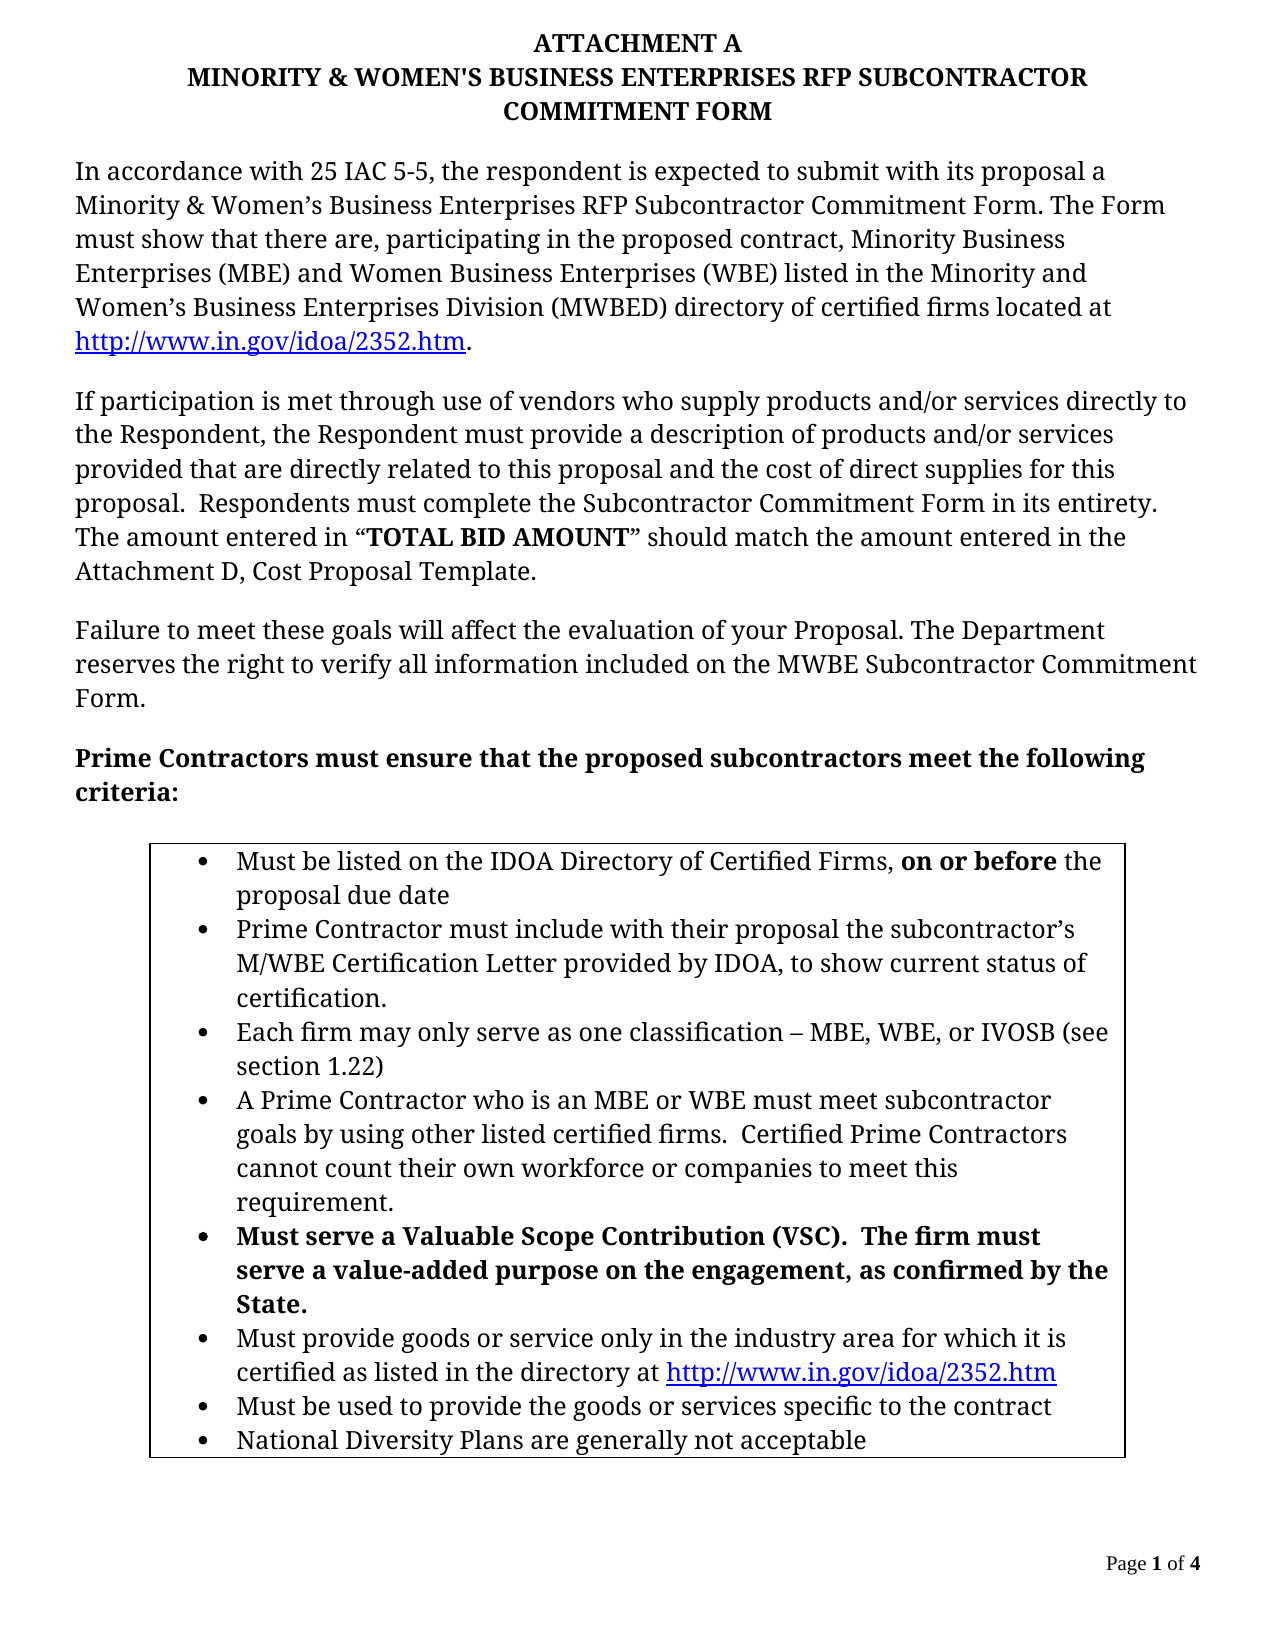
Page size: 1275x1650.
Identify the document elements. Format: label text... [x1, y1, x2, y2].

text Failure to meet these goals will affect the evaluation of your Proposal. The Department reserves the right to verify all information included on the MWBE Subcontractor Commitment Form. [75, 613, 1200, 715]
text Prime Contractors must ensure that the proposed subcontractors meet the following criteria: [75, 741, 1200, 809]
text If participation is met through use of vendors who supply products and/or services directly to the Respondent, the Respondent must provide a description of products and/or services provided that are directly related to this proposal and the cost of direct supplies for this proposal. Respondents must complete the Subcontractor Commitment Form in its entirety. The amount entered in “TOTAL BID AMOUNT” should match the amount entered in the Attachment D, Cost Proposal Template. [75, 383, 1200, 587]
text In accordance with 25 IAC 5-5, the respondent is expected to submit with its proposal a Minority & Women’s Business Enterprises RFP Subcontractor Commitment Form. The Form must show that there are, participating in the proposed contract, Minority Business Enterprises (MBE) and Women Business Enterprises (WBE) listed in the Minority and Women’s Business Enterprises Division (MWBED) directory of certified firms located at http://www.in.gov/idoa/2352.htm. [75, 153, 1200, 358]
table_header Must be listed on the IDOA Directory of Certified Firms, on or before the proposal due date Prime Contractor must include with their proposal the subcontractor’s M/WBE Certification Letter provided by IDOA, to show current status of certification. Each firm may only serve as one classification – MBE, WBE, or IVOSB (see section 1.22) A Prime Contractor who is an MBE or WBE must meet subcontractor goals by using other listed certified firms. Certified Prime Contractors cannot count their own workforce or companies to meet this requirement. Must serve a Valuable Scope Contribution (VSC). The firm must serve a value-added purpose on the engagement, as confirmed by the State. Must provide goods or service only in the industry area for which it is certified as listed in the directory at http://www.in.gov/idoa/2352.htm Must be used to provide the goods or services specific to the contract National Diversity Plans are generally not acceptable [151, 844, 1124, 1457]
text MINORITY & WOMEN'S BUSINESS ENTERPRISES RFP SUBCONTRACTOR [75, 59, 1200, 94]
text ATTACHMENT A [75, 26, 1200, 59]
text COMMITMENT FORM [75, 94, 1200, 128]
